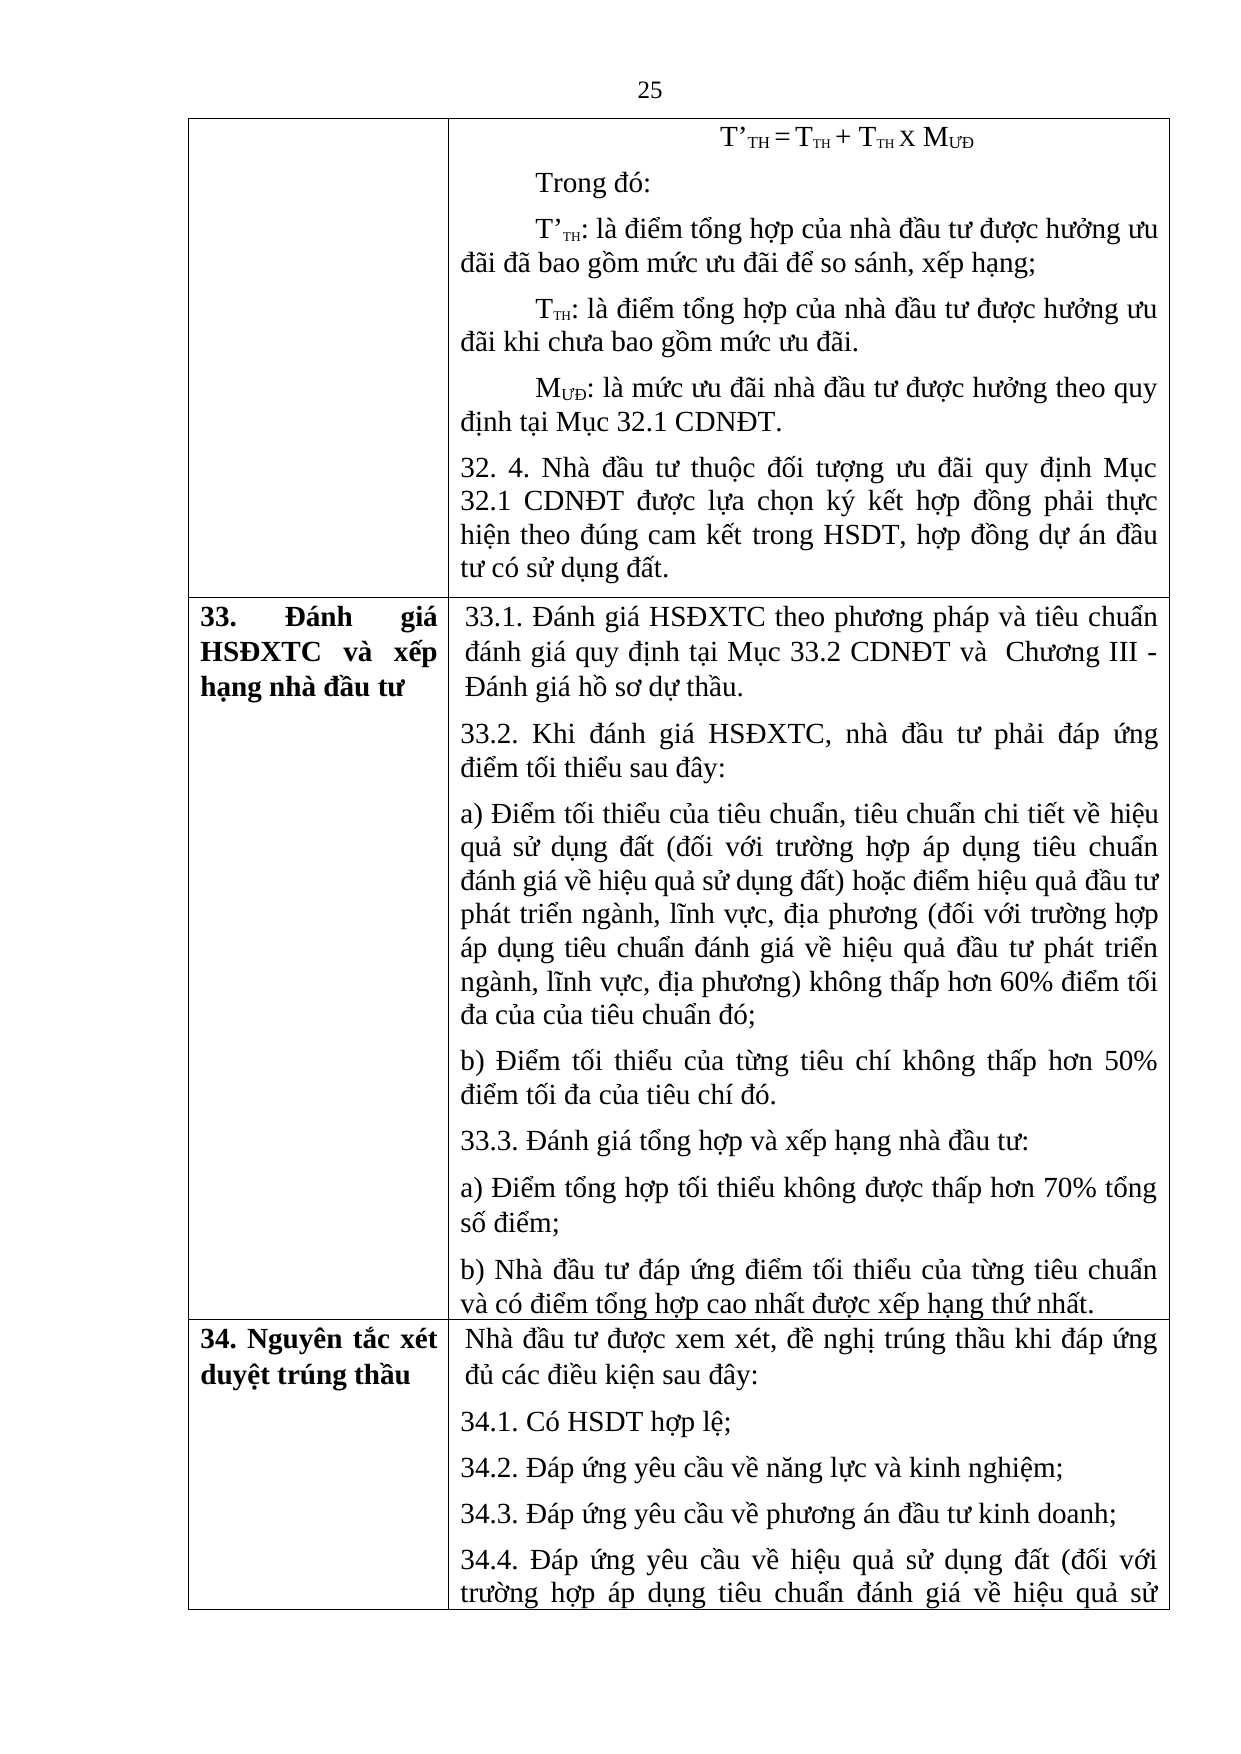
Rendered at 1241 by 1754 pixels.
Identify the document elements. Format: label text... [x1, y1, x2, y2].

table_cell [449, 119, 1169, 597]
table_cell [189, 1320, 448, 1609]
table_cell 33.1. Đánh giá HSĐXTC theo phương pháp và tiêu chuẩn đánh giá quy định tại Mục 33.2 CDNĐT và Chương III - Đánh giá hồ sơ dự thầu. 33.2. Khi đánh giá HSĐXTC, nhà đầu tư phải đáp ứng điểm tối thiểu sau đây: a) Điểm tối thiểu của tiêu chuẩn, tiêu chuẩn chi tiết về hiệu quả sử dụng đất (đối với trường hợp áp dụng tiêu chuẩn đánh giá về hiệu quả sử dụng đất) hoặc điểm hiệu quả đầu tư phát triển ngành, lĩnh vực, địa phương (đối với trường hợp áp dụng tiêu chuẩn đánh giá về hiệu quả đầu tư phát triển ngành, lĩnh vực, địa phương) không thấp hơn 60% điểm tối đa của của tiêu chuẩn đó; b) Điểm tối thiểu của từng tiêu chí không thấp hơn 50% điểm tối đa của tiêu chí đó. 33.3. Đánh giá tổng hợp và xếp hạng nhà đầu tư: a) Điểm tổng hợp tối thiểu không được thấp hơn 70% tổng số điểm; b) Nhà đầu tư đáp ứng điểm tối thiểu của từng tiêu chuẩn và có điểm tổng hợp cao nhất được xếp hạng thứ nhất. [449, 598, 1169, 1319]
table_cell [449, 1320, 1169, 1609]
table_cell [189, 119, 448, 597]
table_cell 33. Đánh giá HSĐXTC và xếp hạng nhà đầu tư [189, 598, 448, 1319]
